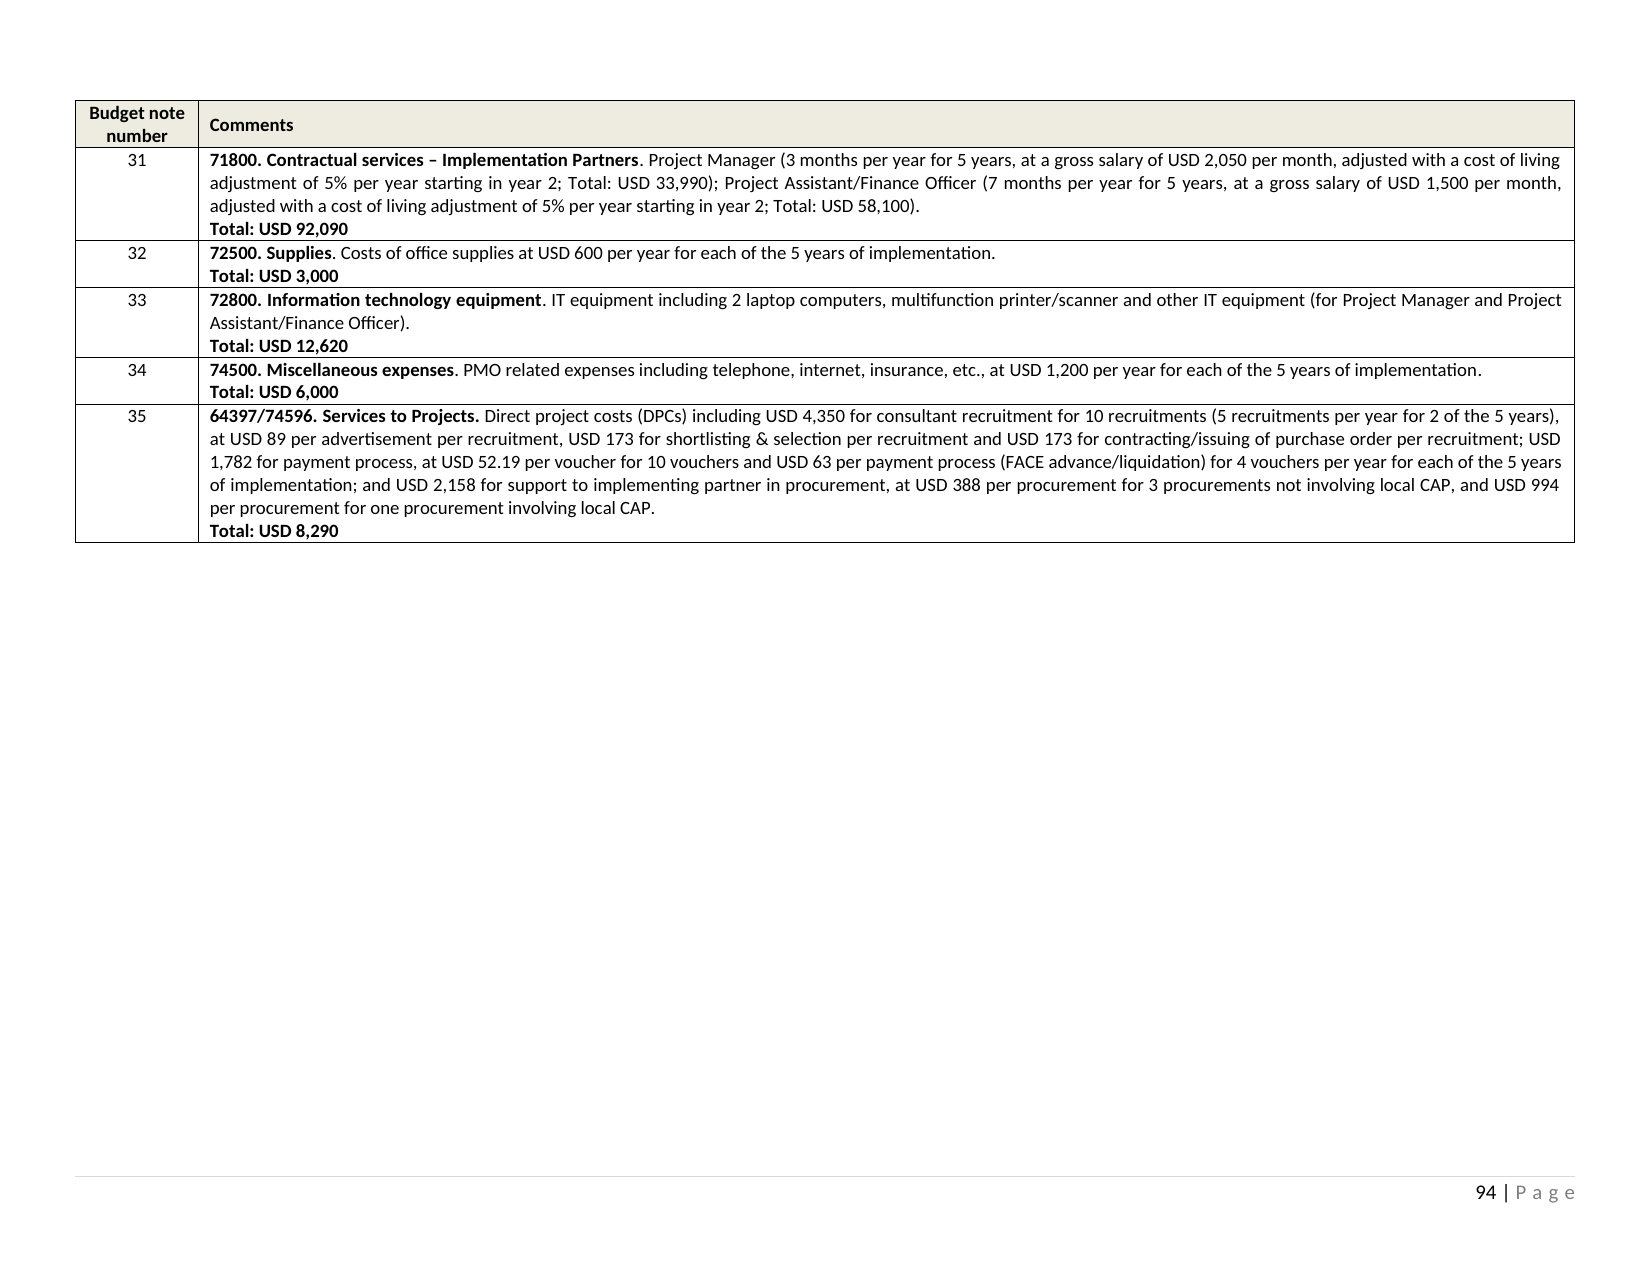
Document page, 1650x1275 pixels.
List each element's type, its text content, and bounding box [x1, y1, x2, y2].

table_header Budget note number [76, 101, 198, 147]
table_cell 74500. Miscellaneous expenses. PMO related expenses including telephone, internet, insurance, etc., at USD 1,200 per year for each of the 5 years of implementation. Total: USD 6,000 [199, 358, 1574, 403]
table_cell 71800. Contractual services – Implementation Partners. Project Manager (3 months per year for 5 years, at a gross salary of USD 2,050 per month, adjusted with a cost of living adjustment of 5% per year starting in year 2; Total: USD 33,990); Project Assistant/Finance Officer (7 months per year for 5 years, at a gross salary of USD 1,500 per month, adjusted with a cost of living adjustment of 5% per year starting in year 2; Total: USD 58,100). Total: USD 92,090 [199, 148, 1574, 240]
table_cell 35 [76, 405, 198, 542]
table_cell 72800. Information technology equipment. IT equipment including 2 laptop computers, multifunction printer/scanner and other IT equipment (for Project Manager and Project Assistant/Finance Officer). Total: USD 12,620 [199, 288, 1574, 357]
table_cell 64397/74596. Services to Projects. Direct project costs (DPCs) including USD 4,350 for consultant recruitment for 10 recruitments (5 recruitments per year for 2 of the 5 years), at USD 89 per advertisement per recruitment, USD 173 for shortlisting & selection per recruitment and USD 173 for contracting/issuing of purchase order per recruitment; USD 1,782 for payment process, at USD 52.19 per voucher for 10 vouchers and USD 63 per payment process (FACE advance/liquidation) for 4 vouchers per year for each of the 5 years of implementation; and USD 2,158 for support to implementing partner in procurement, at USD 388 per procurement for 3 procurements not involving local CAP, and USD 994 per procurement for one procurement involving local CAP. Total: USD 8,290 [199, 405, 1574, 542]
table_cell 72500. Supplies. Costs of office supplies at USD 600 per year for each of the 5 years of implementation. Total: USD 3,000 [199, 241, 1574, 287]
table_cell 34 [76, 358, 198, 403]
table_cell 32 [76, 241, 198, 287]
table_header Comments [199, 101, 1574, 147]
table_cell 31 [76, 148, 198, 240]
table_cell 33 [76, 288, 198, 357]
